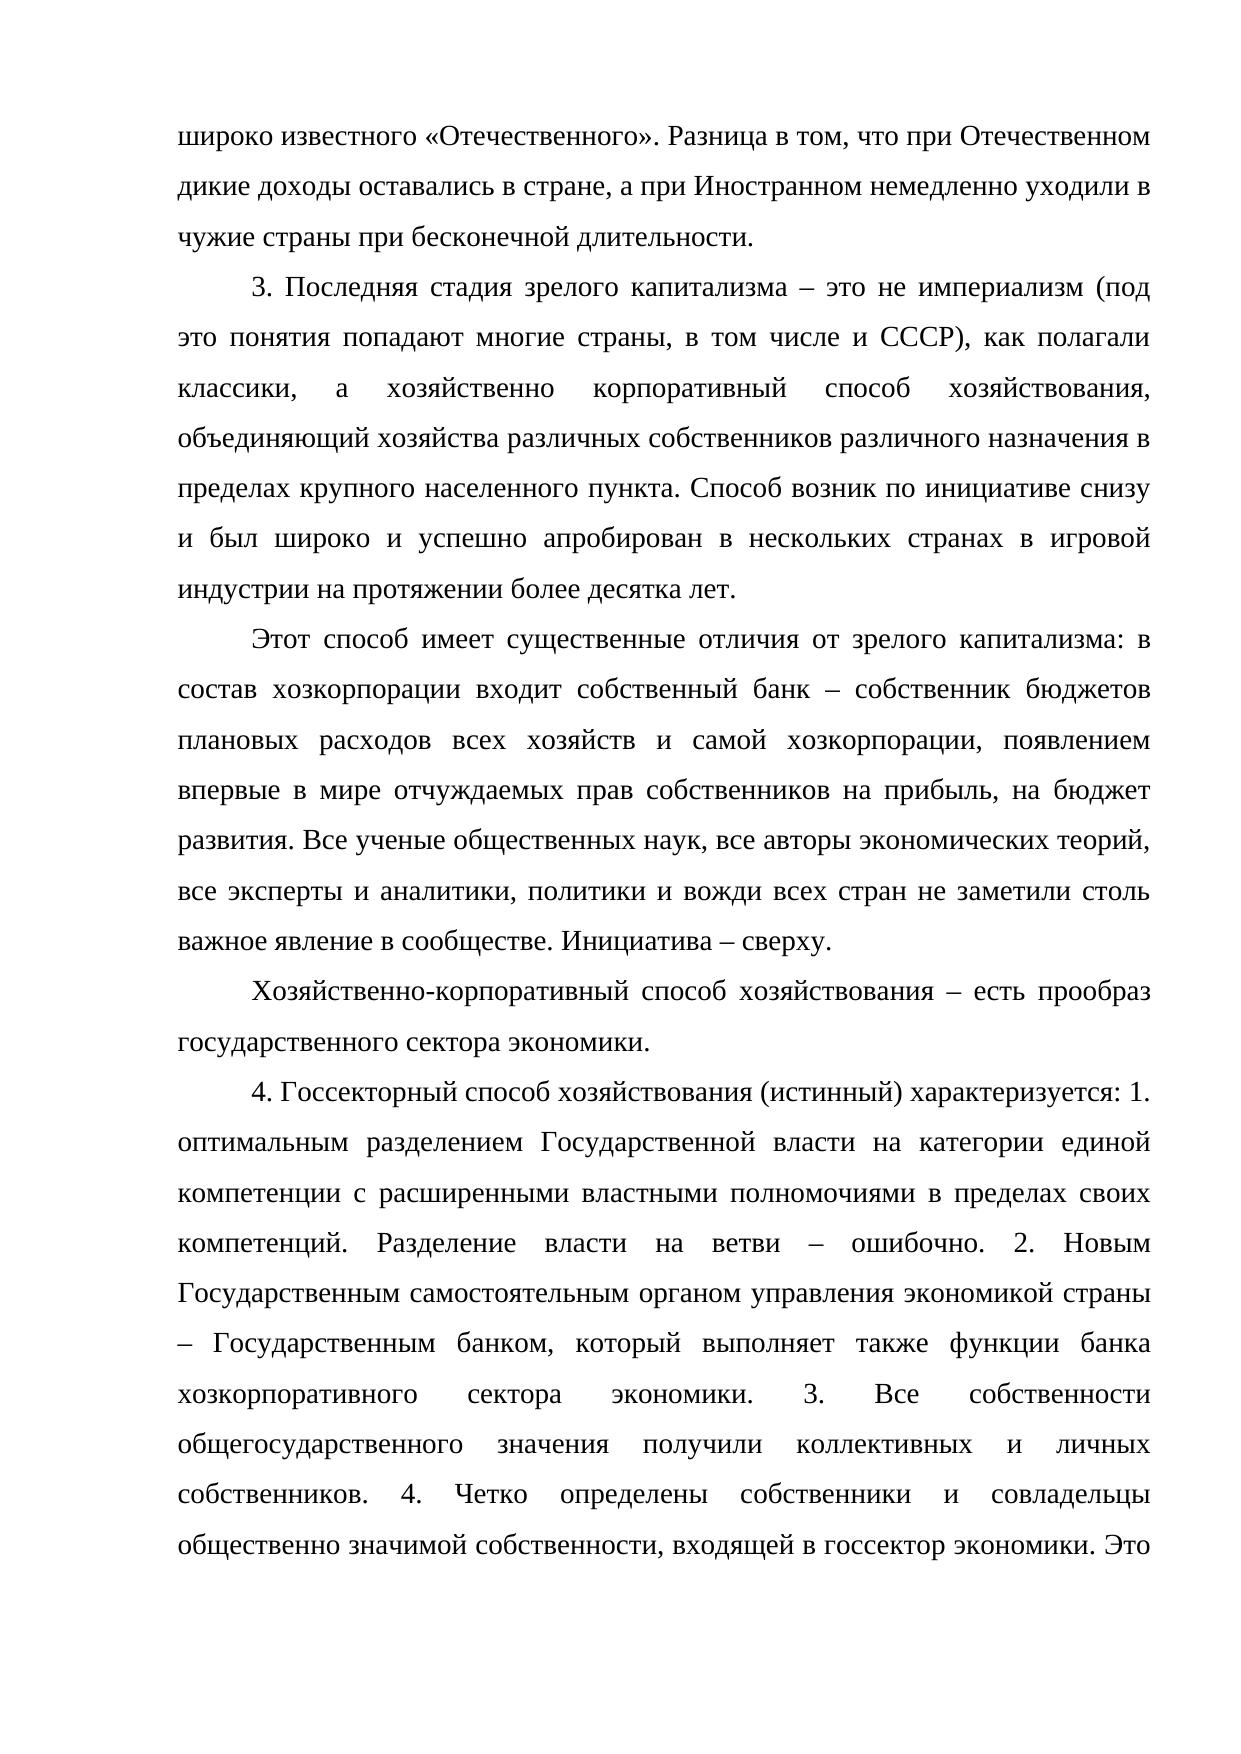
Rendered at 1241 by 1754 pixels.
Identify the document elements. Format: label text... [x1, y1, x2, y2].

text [177, 1074, 1152, 1560]
text Хозяйственно-корпоративный способ хозяйствования – есть прообраз государственного сектора экономики. [177, 973, 1152, 1057]
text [177, 118, 1152, 252]
text 3. Последняя стадия зрелого капитализма – это не империализм (под это понятия попадают многие страны, в том числе и СССР), как полагали классики, а хозяйственно корпоративный способ хозяйствования, объединяющий хозяйства различных собственников различного назначения в пределах крупного населенного пункта. Способ возник по инициативе снизу и был широко и успешно апробирован в нескольких странах в игровой индустрии на протяжении более десятка лет. [177, 269, 1152, 604]
text Этот способ имеет существенные отличия от зрелого капитализма: в состав хозкорпорации входит собственный банк – собственник бюджетов плановых расходов всех хозяйств и самой хозкорпорации, появлением впервые в мире отчуждаемых прав собственников на прибыль, на бюджет развития. Все ученые общественных наук, все авторы экономических теорий, все эксперты и аналитики, политики и вожди всех стран не заметили столь важное явление в сообществе. Инициатива – сверху. [177, 621, 1152, 957]
